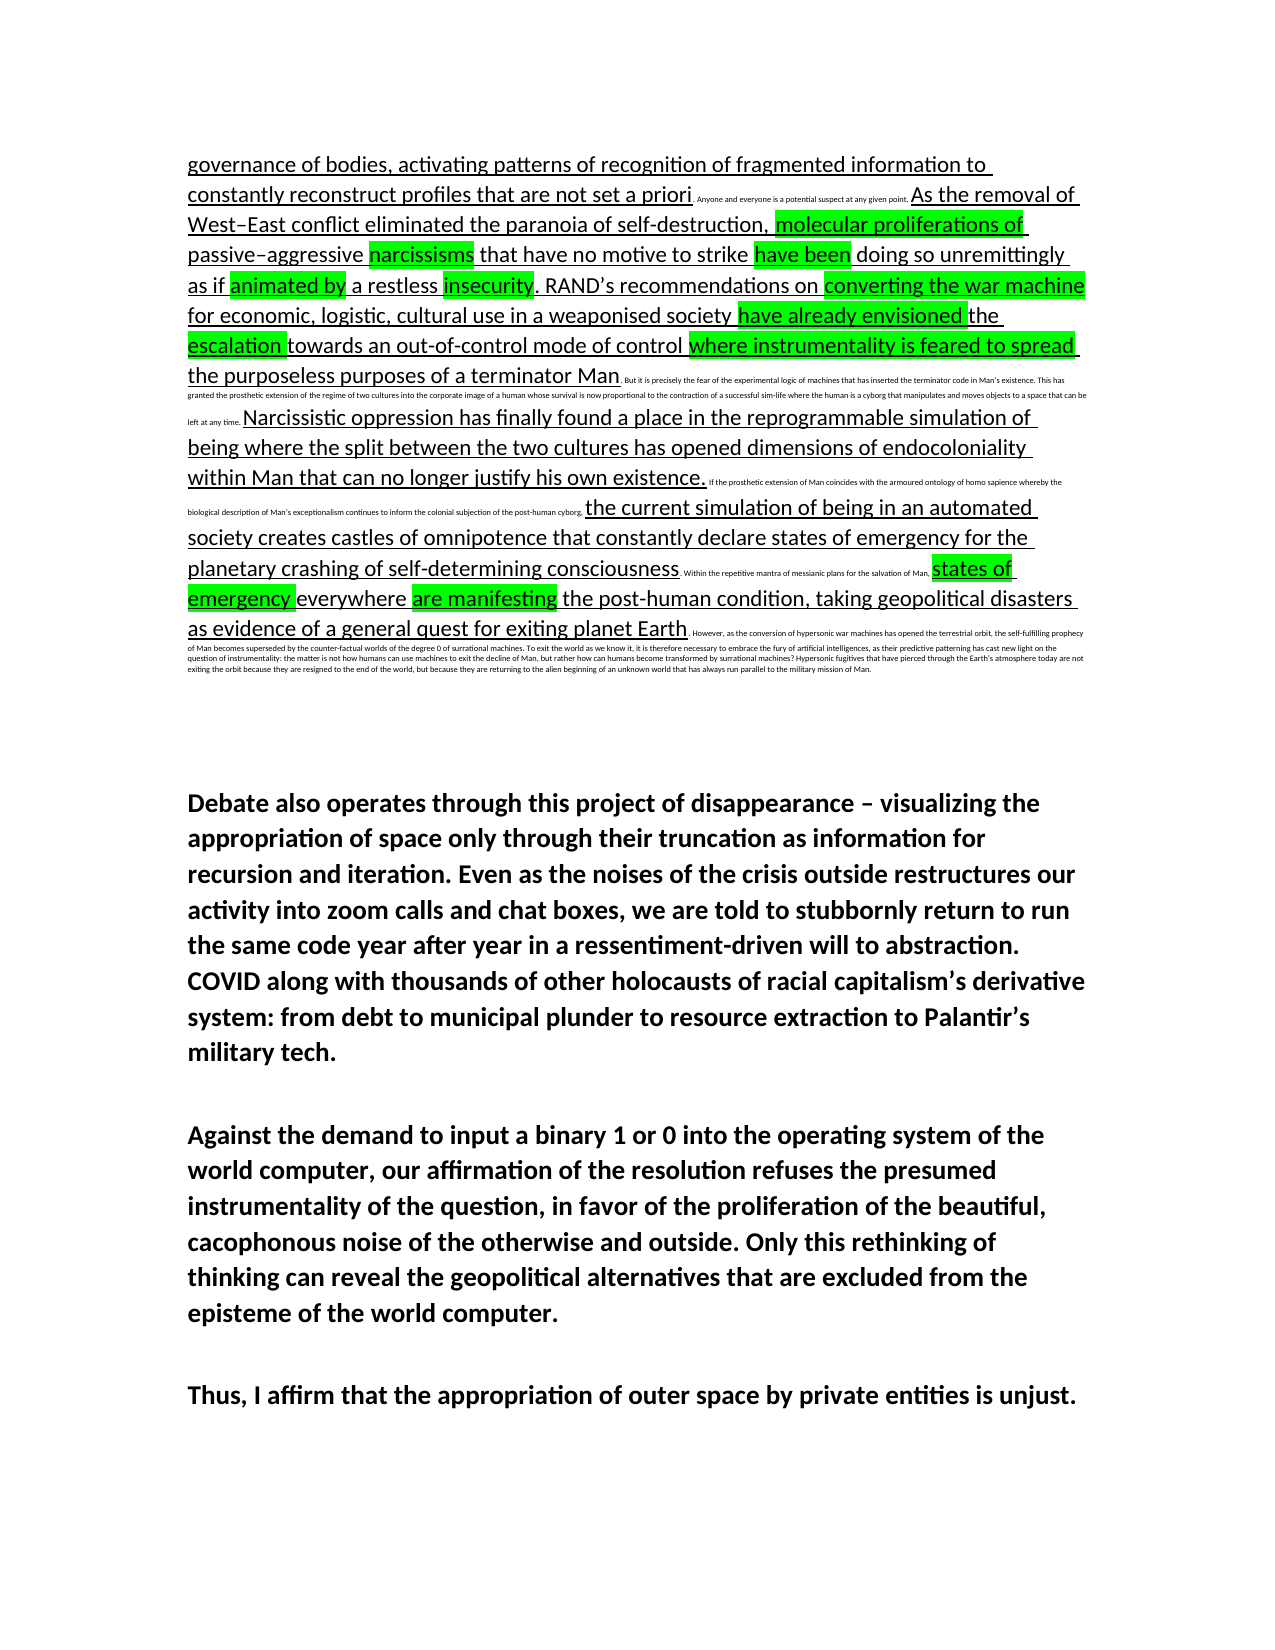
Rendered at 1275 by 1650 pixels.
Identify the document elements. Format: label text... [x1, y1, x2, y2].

subtitle Against the demand to input a binary 1 or 0 into the operating system of the world computer, our affirmation of the resolution refuses the presumed instrumentality of the question, in favor of the proliferation of the beautiful, cacophonous noise of the otherwise and outside. Only this rethinking of thinking can reveal the geopolitical alternatives that are excluded from the episteme of the world computer. [187, 1118, 1087, 1329]
subtitle Thus, I affirm that the appropriation of outer space by private entities is unjust. [187, 1378, 1087, 1412]
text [187, 150, 1087, 675]
subtitle Debate also operates through this project of disappearance – visualizing the appropriation of space only through their truncation as information for recursion and iteration. Even as the noises of the crisis outside restructures our activity into zoom calls and chat boxes, we are told to stubbornly return to run the same code year after year in a ressentiment-driven will to abstraction. COVID along with thousands of other holocausts of racial capitalism’s derivative system: from debt to municipal plunder to resource extraction to Palantir’s military tech. [187, 786, 1087, 1068]
